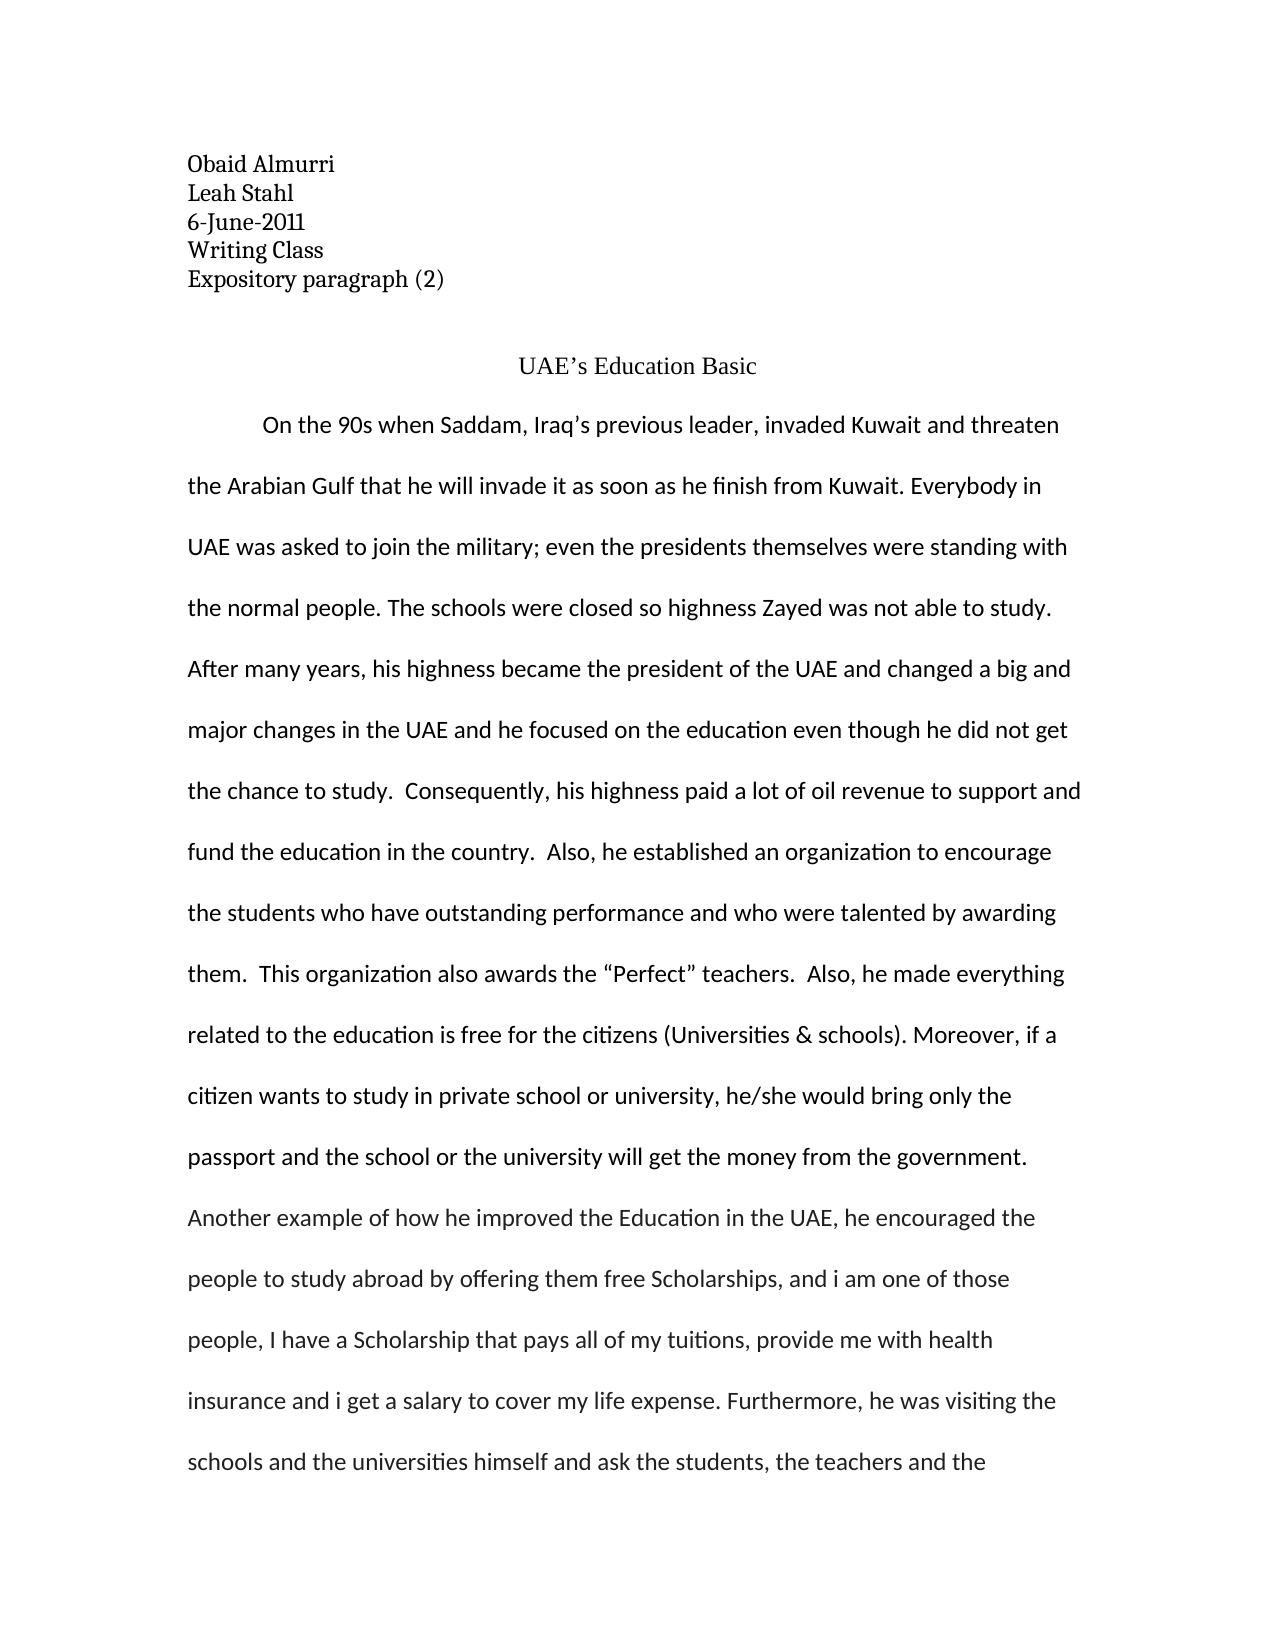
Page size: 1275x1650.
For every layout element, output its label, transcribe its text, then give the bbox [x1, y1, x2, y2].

text Obaid Almurri [187, 150, 1087, 179]
text UAE’s Education Basic [187, 351, 1087, 380]
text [187, 409, 1087, 1477]
text Writing Class [187, 236, 1087, 265]
text Expository paragraph (2) [187, 265, 1087, 294]
text Leah Stahl [187, 179, 1087, 207]
text 6-June-2011 [187, 207, 1087, 236]
